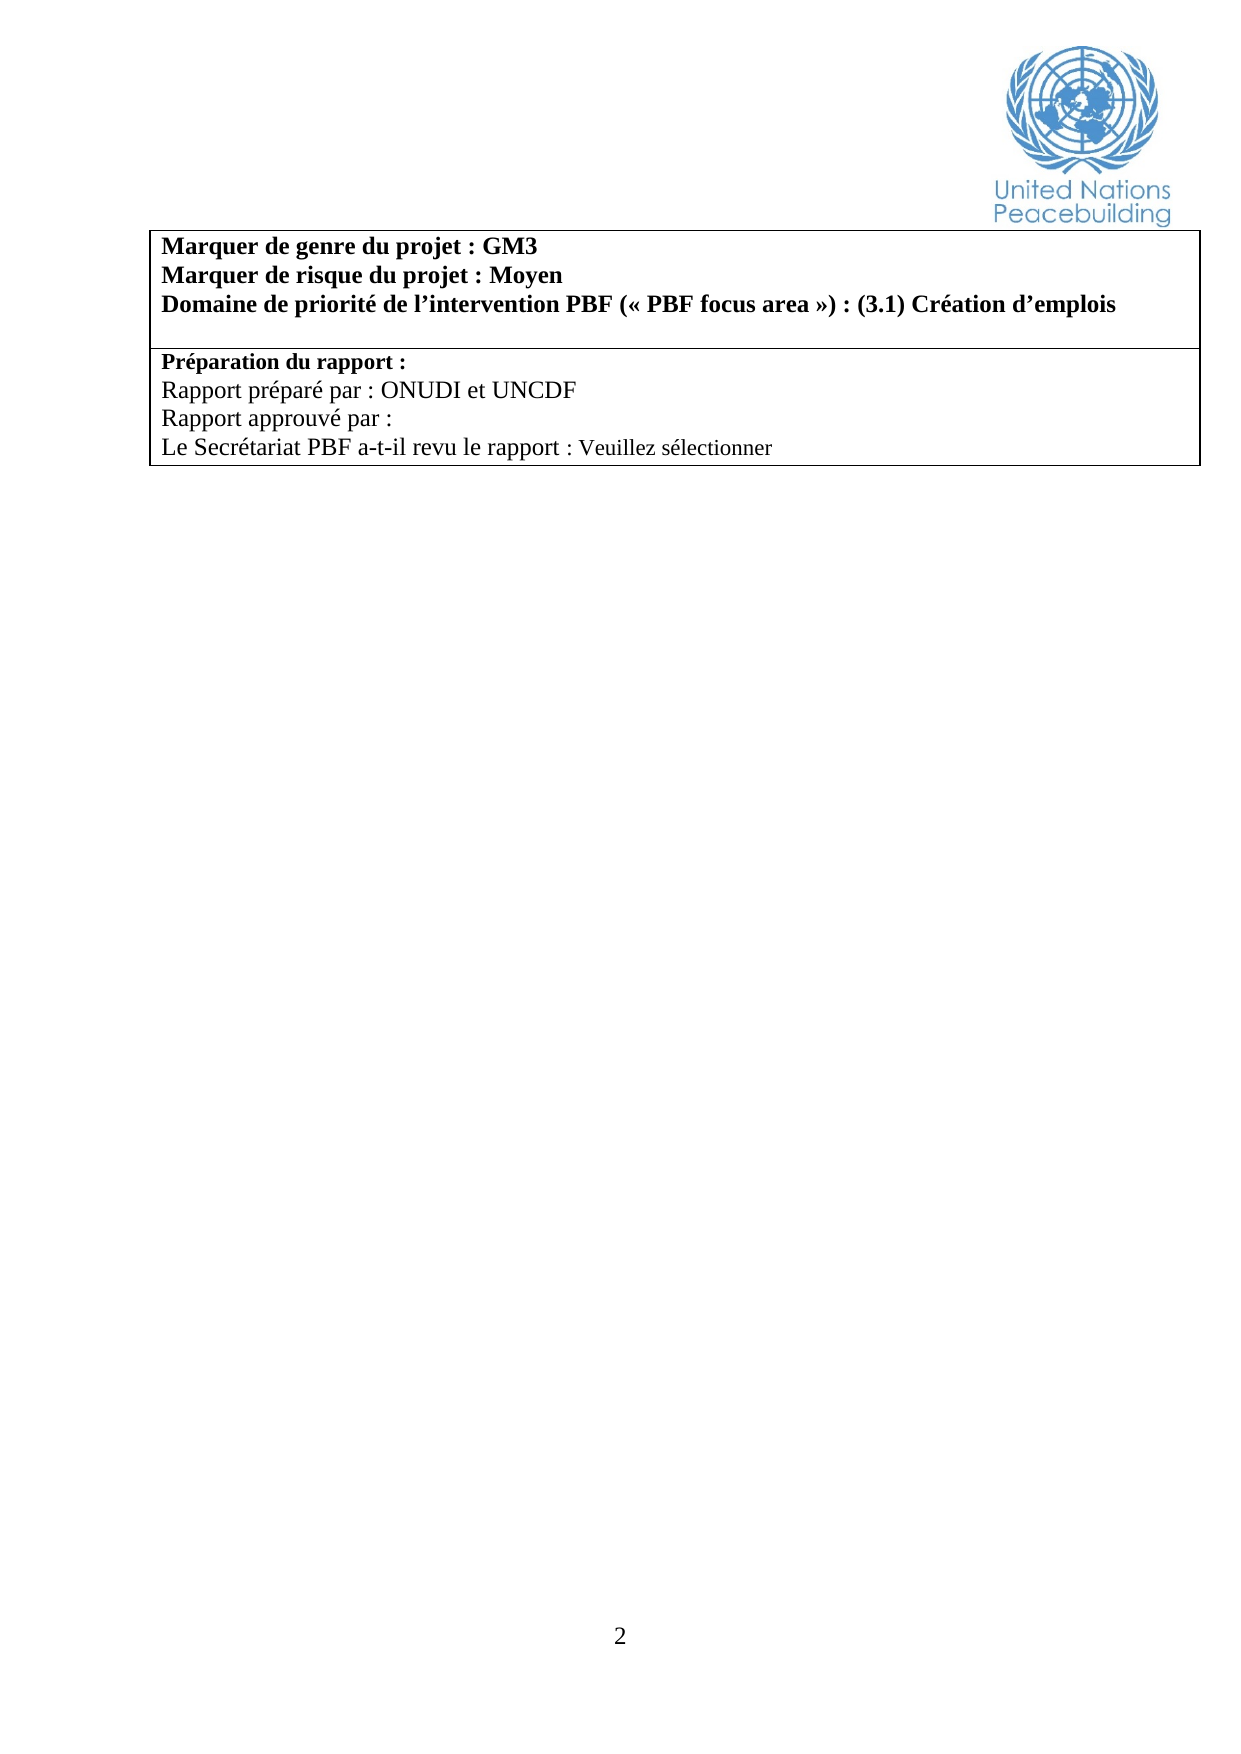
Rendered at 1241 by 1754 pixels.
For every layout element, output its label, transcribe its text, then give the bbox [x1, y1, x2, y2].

table_cell Marquer de genre du projet : Marquer de risque du projet : Domaine de priorité de l’intervention PBF (« PBF focus area ») : [151, 231, 1199, 347]
picture [991, 46, 1173, 230]
table_cell Préparation du rapport : Rapport préparé par : ONUDI et UNCDF Rapport approuvé par : Le Secrétariat PBF a-t-il revu le rapport : [151, 349, 1199, 464]
